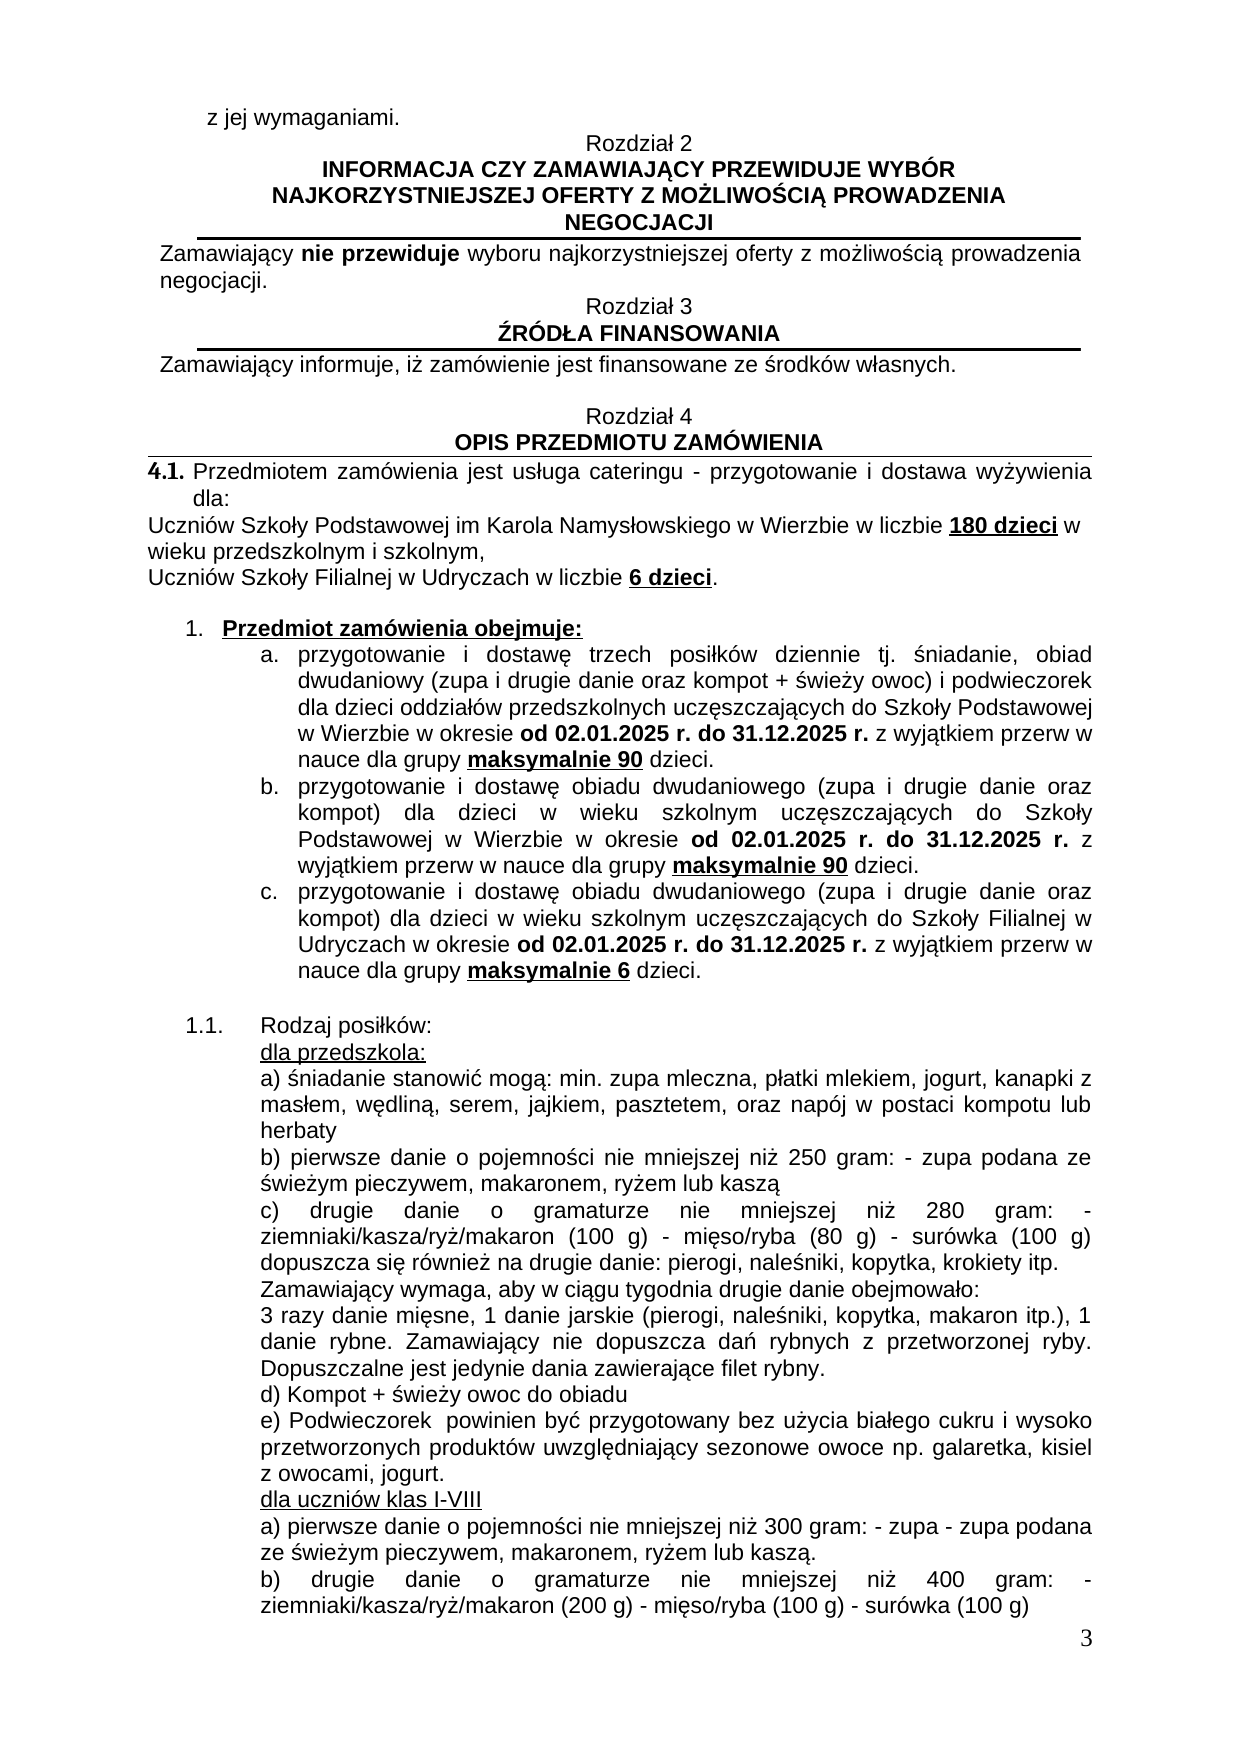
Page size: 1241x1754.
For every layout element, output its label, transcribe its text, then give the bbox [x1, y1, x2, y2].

list przygotowanie i dostawę obiadu dwudaniowego (zupa i drugie danie oraz kompot) dla dzieci w wieku szkolnym uczęszczających do Szkoły Filialnej w Udryczach w okresie od 02.01.2025 r. do 31.12.2025 r. z wyjątkiem przerw w nauce dla grupy maksymalnie 6 dzieci. [260, 878, 1093, 984]
list e) Podwieczorek powinien być przygotowany bez użycia białego cukru i wysoko przetworzonych produktów uwzględniający sezonowe owoce np. galaretka, kisiel z owocami, jogurt. [260, 1407, 1093, 1486]
list b) pierwsze danie o pojemności nie mniejszej niż 250 gram: - zupa podana ze świeżym pieczywem, makaronem, ryżem lub kaszą [260, 1144, 1093, 1197]
list przygotowanie i dostawę obiadu dwudaniowego (zupa i drugie danie oraz kompot) dla dzieci w wieku szkolnym uczęszczających do Szkoły Podstawowej w Wierzbie w okresie od 02.01.2025 r. do 31.12.2025 r. z wyjątkiem przerw w nauce dla grupy maksymalnie 90 dzieci. [260, 773, 1093, 878]
list a) pierwsze danie o pojemności nie mniejszej niż 300 gram: - zupa - zupa podana ze świeżym pieczywem, makaronem, ryżem lub kaszą. [260, 1513, 1093, 1566]
list przygotowanie i dostawę trzech posiłków dziennie tj. śniadanie, obiad dwudaniowy (zupa i drugie danie oraz kompot + świeży owoc) i podwieczorek dla dzieci oddziałów przedszkolnych uczęszczających do Szkoły Podstawowej w Wierzbie w okresie od 02.01.2025 r. do 31.12.2025 r. z wyjątkiem przerw w nauce dla grupy maksymalnie 90 dzieci. [260, 641, 1093, 773]
list Przedmiotem zamówienia jest usługa cateringu - przygotowanie i dostawa wyżywienia dla: [148, 457, 1093, 512]
list dla przedszkola: [260, 1038, 1093, 1065]
list dla uczniów klas I-VIII [260, 1486, 1093, 1513]
list a) śniadanie stanowić mogą: min. zupa mleczna, płatki mlekiem, jogurt, kanapki z masłem, wędliną, serem, jajkiem, pasztetem, oraz napój w postaci kompotu lub herbaty [260, 1065, 1093, 1144]
list Zamawiający wymaga, aby w ciągu tygodnia drugie danie obejmowało: [260, 1276, 1093, 1302]
list b) drugie danie o gramaturze nie mniejszej niż 400 gram: - ziemniaki/kasza/ryż/makaron (200 g) - mięso/ryba (100 g) - surówka (100 g) [260, 1566, 1093, 1618]
list Przedmiot zamówienia obejmuje: [185, 615, 1093, 641]
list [148, 103, 1093, 130]
list c) drugie danie o gramaturze nie mniejszej niż 280 gram: - ziemniaki/kasza/ryż/makaron (100 g) - mięso/ryba (80 g) - surówka (100 g) dopuszcza się również na drugie danie: pierogi, naleśniki, kopytka, krokiety itp. [260, 1197, 1093, 1276]
list d) Kompot + świeży owoc do obiadu [260, 1381, 1093, 1407]
table_header Rozdział 2 INFORMACJA CZY ZAMAWIAJĄCY PRZEWIDUJE WYBÓR NAJKORZYSTNIEJSZEJ OFERTY Z MOŻLIWOŚCIĄ PROWADZENIA NEGOCJACJI Zamawiający nie przewiduje wyboru najkorzystniejszej oferty z możliwością prowadzenia negocjacji. Rozdział 3 ŹRÓDŁA FINANSOWANIA Zamawiający informuje, iż zamówienie jest finansowane ze środków własnych. Rozdział 4 OPIS PRZEDMIOTU ZAMÓWIENIA [148, 130, 1092, 456]
text Uczniów Szkoły Podstawowej im Karola Namysłowskiego w Wierzbie w liczbie 180 dzieci w wieku przedszkolnym i szkolnym, [148, 512, 1093, 564]
list Rodzaj posiłków: [185, 1012, 1093, 1038]
text Uczniów Szkoły Filialnej w Udryczach w liczbie 6 dzieci. [148, 564, 1093, 591]
